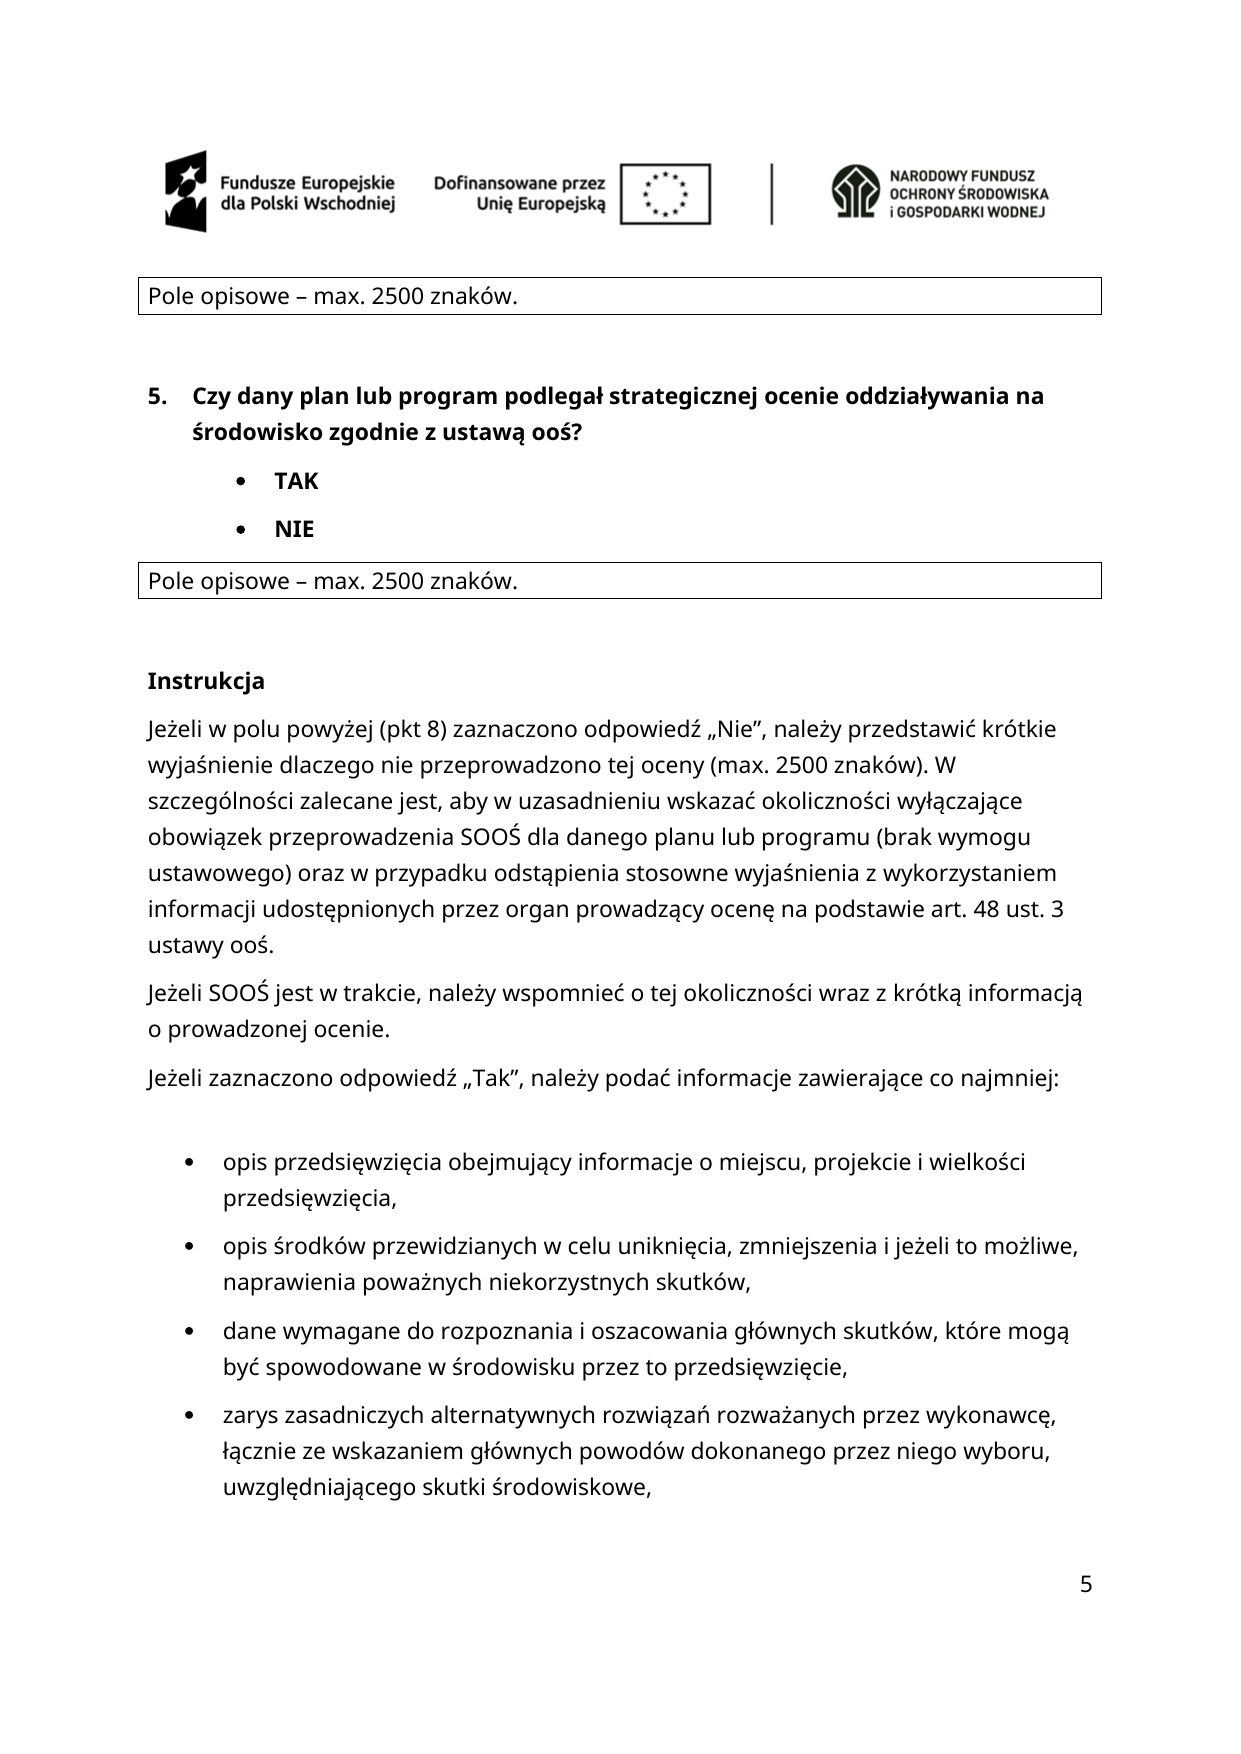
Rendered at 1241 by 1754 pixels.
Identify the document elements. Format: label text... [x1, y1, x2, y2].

text Pole opisowe – max. 2500 znaków. [139, 563, 1101, 598]
text Instrukcja [148, 665, 1093, 696]
text Jeżeli zaznaczono odpowiedź „Tak”, należy podać informacje zawierające co najmniej: [148, 1062, 1093, 1129]
text Pole opisowe – max. 2500 znaków. [139, 278, 1101, 314]
list NIE [237, 513, 1093, 544]
list TAK [237, 465, 1093, 496]
text Jeżeli SOOŚ jest w trakcie, należy wspomnieć o tej okoliczności wraz z krótką informacją o prowadzonej ocenie. [148, 977, 1093, 1044]
picture [147, 130, 1093, 253]
text Jeżeli w polu powyżej (pkt 8) zaznaczono odpowiedź „Nie”, należy przedstawić krótkie wyjaśnienie dlaczego nie przeprowadzono tej oceny (max. 2500 znaków). W szczególności zalecane jest, aby w uzasadnieniu wskazać okoliczności wyłączające obowiązek przeprowadzenia SOOŚ dla danego planu lub programu (brak wymogu ustawowego) oraz w przypadku odstąpienia stosowne wyjaśnienia z wykorzystaniem informacji udostępnionych przez organ prowadzący ocenę na podstawie art. 48 ust. 3 ustawy ooś. [148, 713, 1093, 960]
list opis przedsięwzięcia obejmujący informacje o miejscu, projekcie i wielkości przedsięwzięcia, [185, 1146, 1093, 1213]
list opis środków przewidzianych w celu uniknięcia, zmniejszenia i jeżeli to możliwe, naprawienia poważnych niekorzystnych skutków, [185, 1230, 1093, 1297]
list Czy dany plan lub program podlegał strategicznej ocenie oddziaływania na środowisko zgodnie z ustawą ooś? [148, 380, 1093, 447]
list zarys zasadniczych alternatywnych rozwiązań rozważanych przez wykonawcę, łącznie ze wskazaniem głównych powodów dokonanego przez niego wyboru, uwzględniającego skutki środowiskowe, [185, 1399, 1093, 1502]
list dane wymagane do rozpoznania i oszacowania głównych skutków, które mogą być spowodowane w środowisku przez to przedsięwzięcie, [185, 1315, 1093, 1382]
